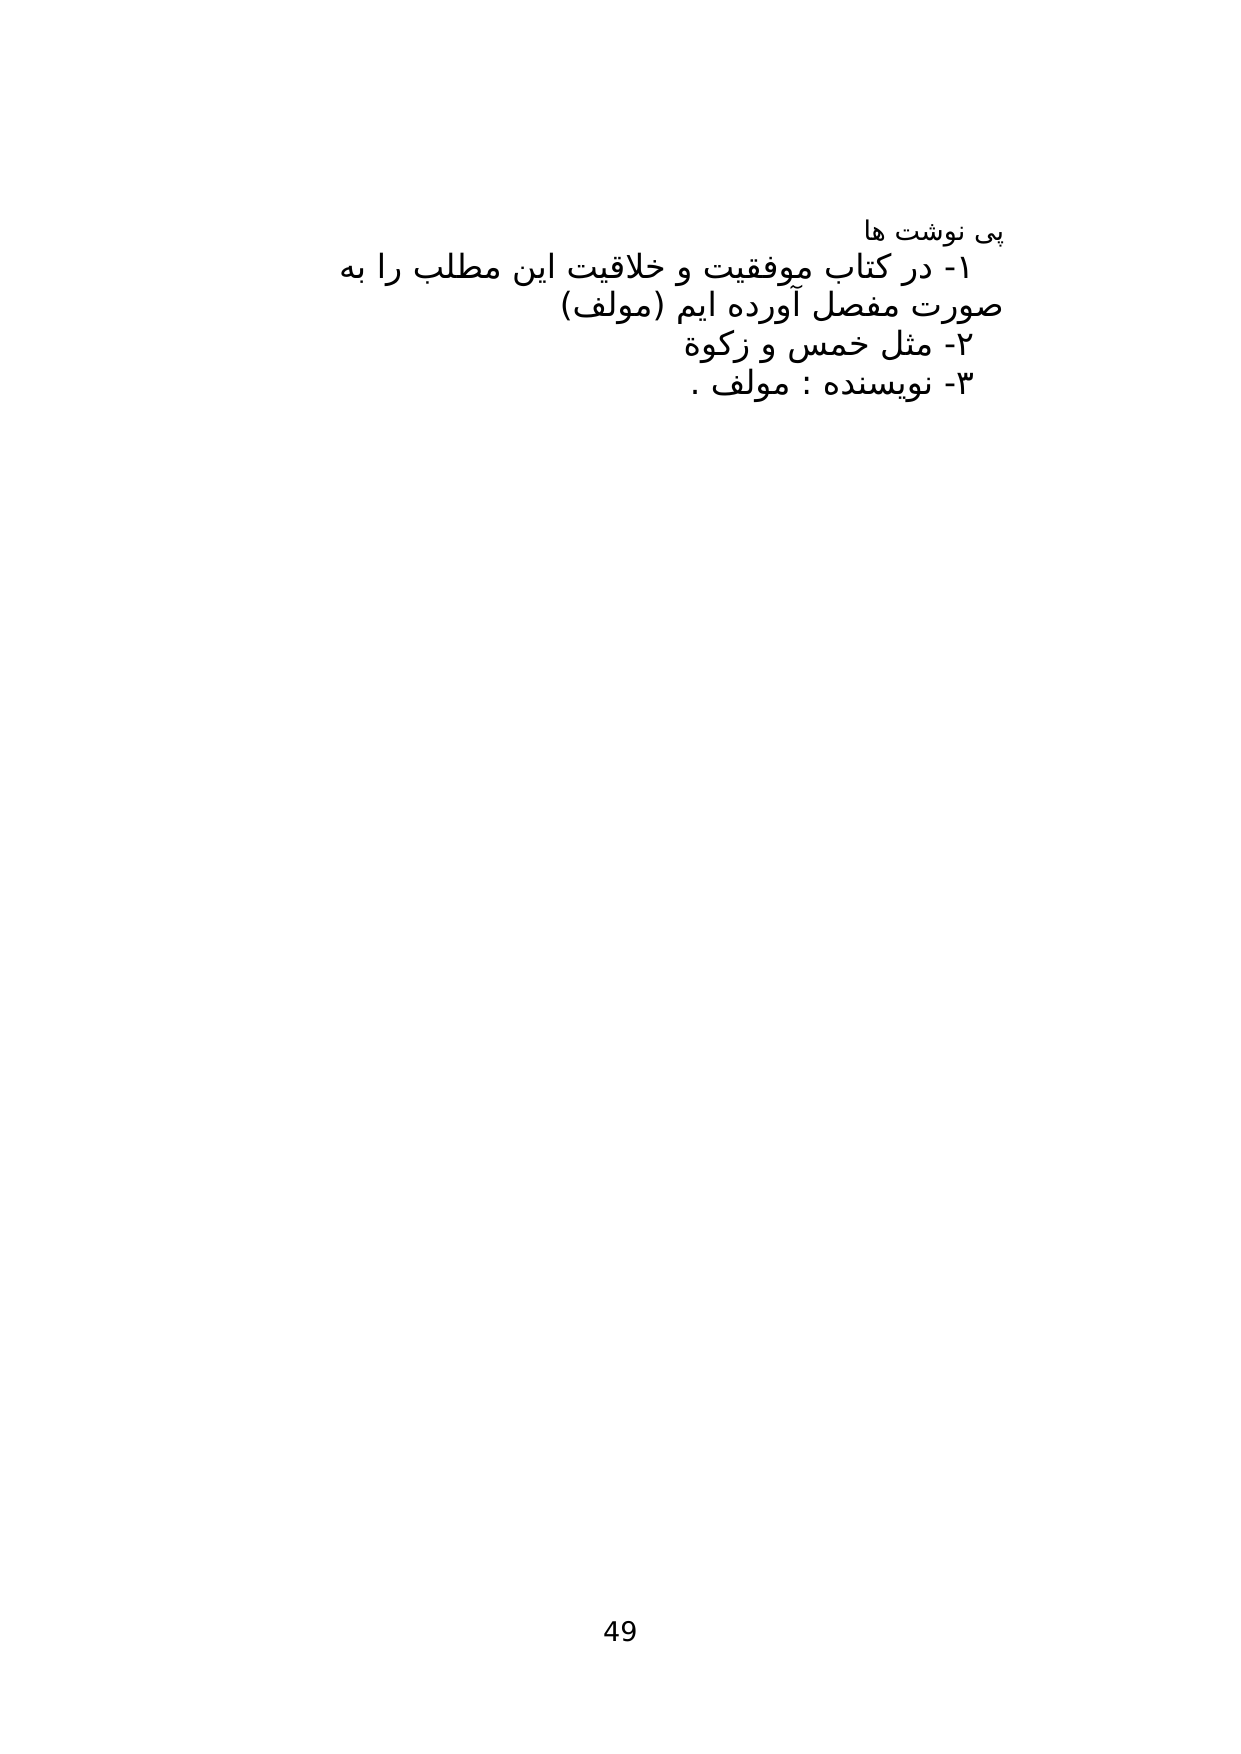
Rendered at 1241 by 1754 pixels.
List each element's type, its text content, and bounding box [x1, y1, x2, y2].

text ۲- مثل خمس و زكوة [236, 325, 1004, 364]
text ۱- در كتاب موفقيت و خلاقيت اين مطلب را به صورت مفصل آورده ايم (مولف) [236, 247, 1004, 325]
text پى نوشت ها [236, 216, 1004, 247]
text ۳- نويسنده : مولف . [236, 364, 1004, 402]
